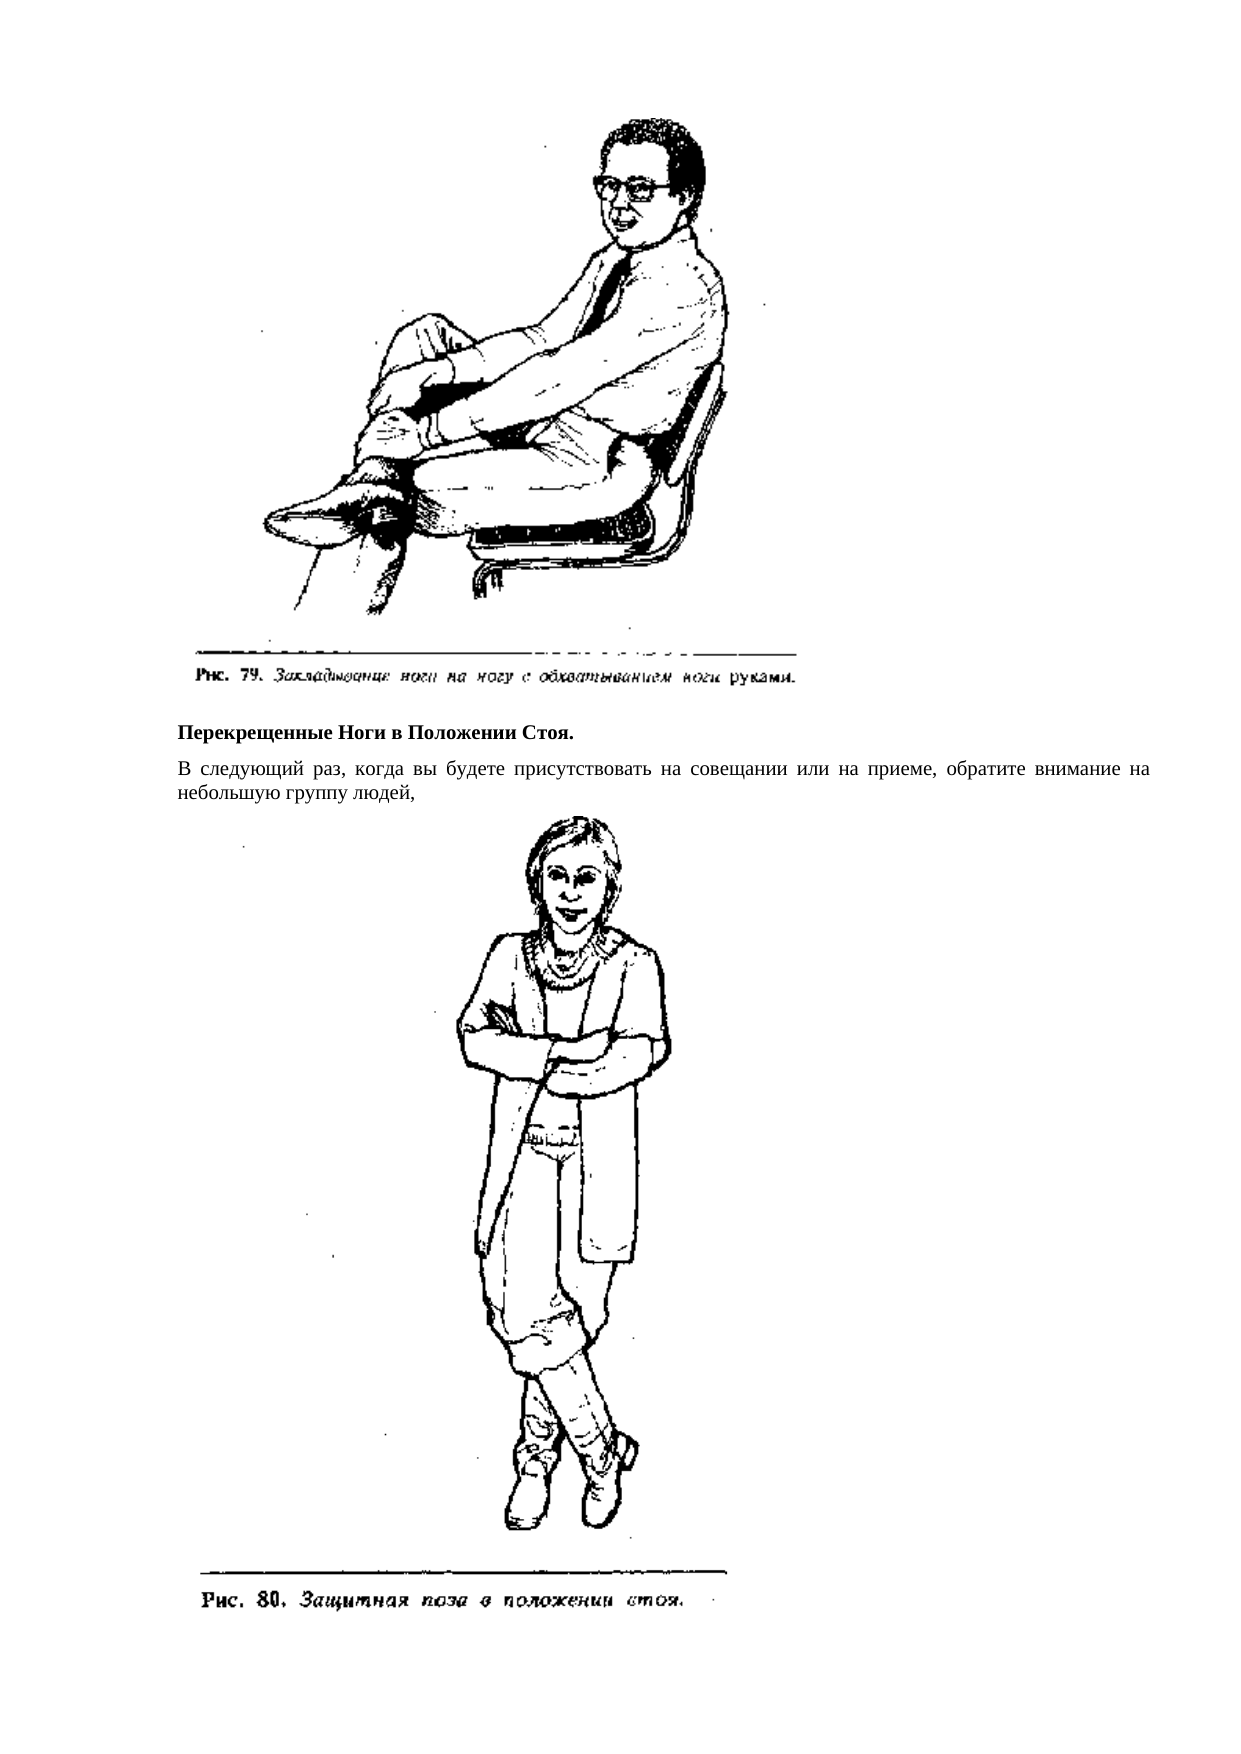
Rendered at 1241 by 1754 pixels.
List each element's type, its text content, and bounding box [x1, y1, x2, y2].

text В следующий раз, когда вы будете присутствовать на совещании или на приеме, обратите внимание на небольшую группу людей, [177, 756, 1152, 804]
picture [177, 816, 728, 1624]
picture [177, 118, 803, 695]
subtitle Перекрещенные Ноги в Положении Стоя. [177, 720, 1152, 744]
